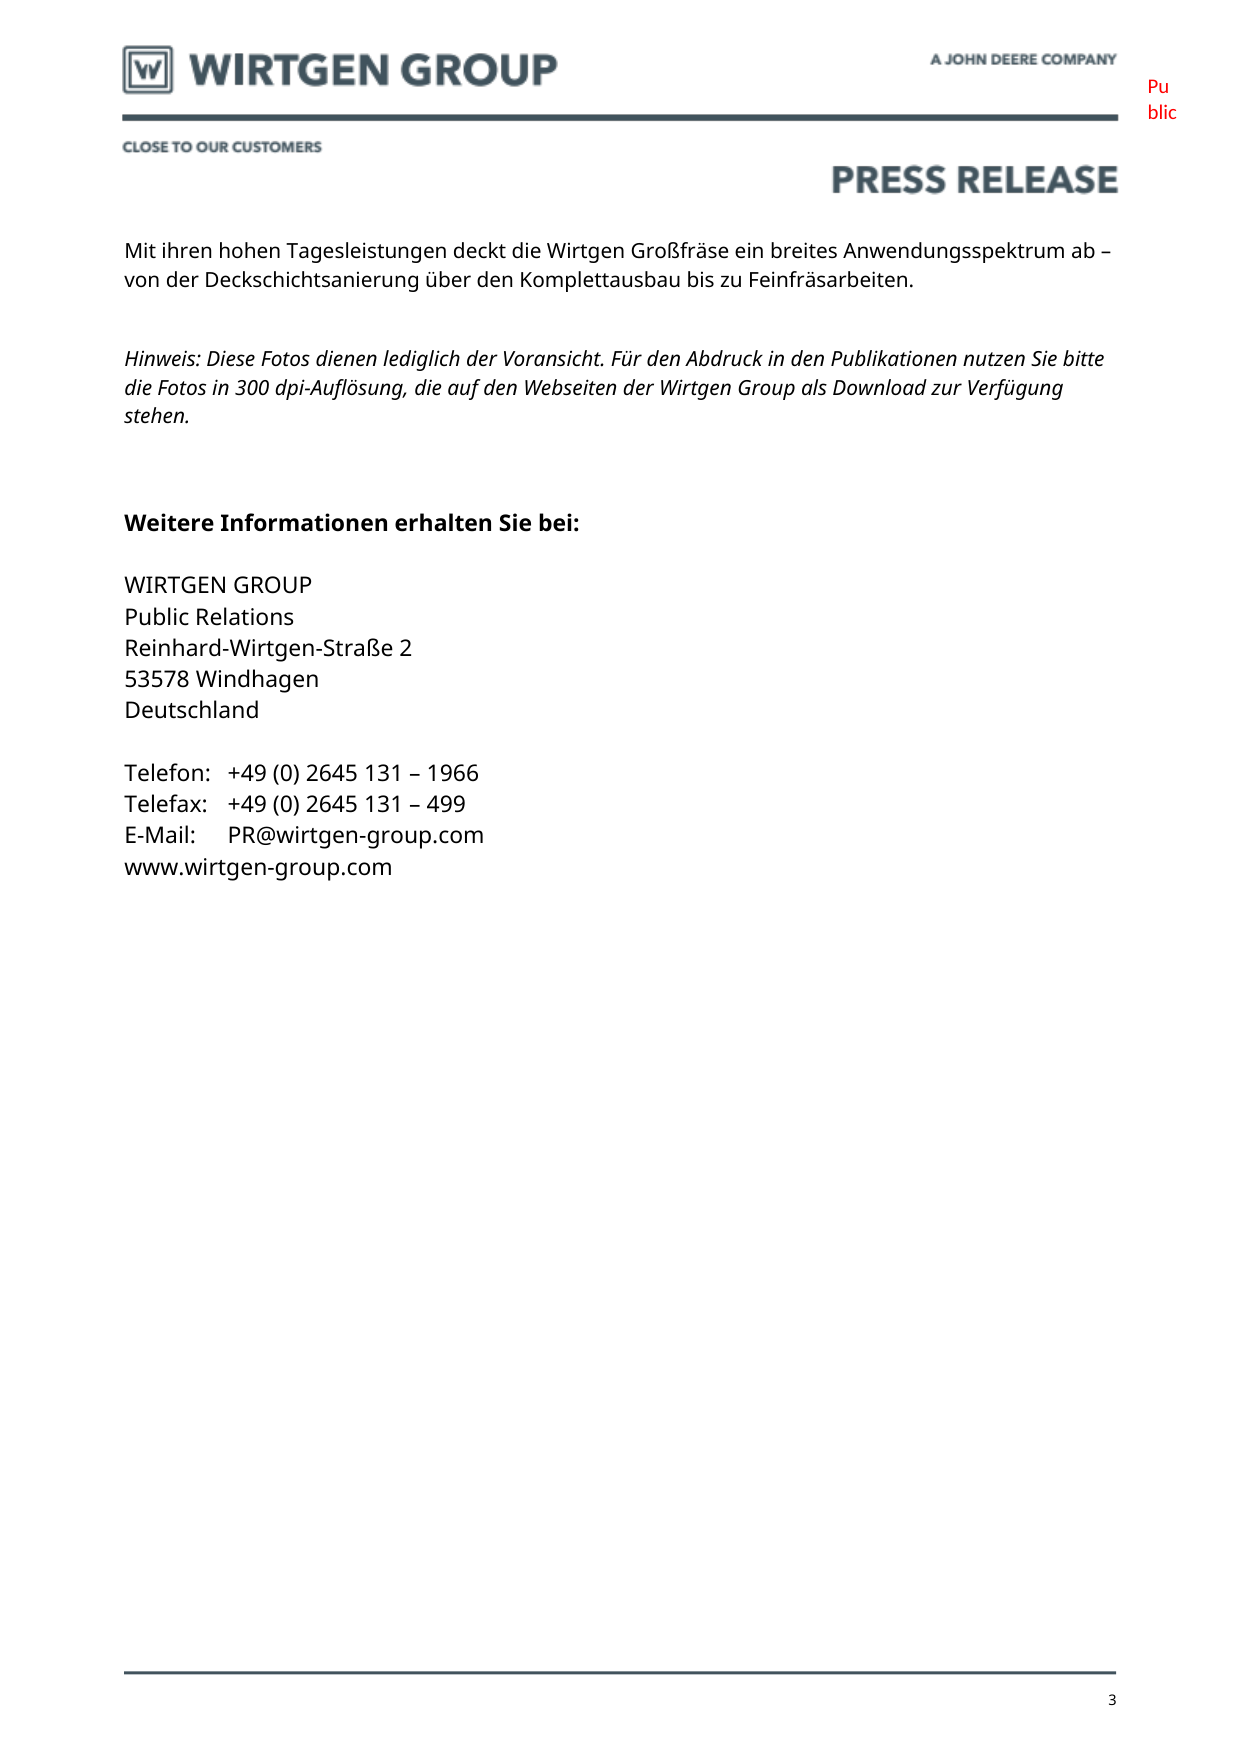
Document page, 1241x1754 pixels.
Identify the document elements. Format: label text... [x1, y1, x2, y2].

text Deutschland [124, 694, 1116, 726]
text Telefax: +49 (0) 2645 131 – 499 [124, 788, 1116, 819]
text WIRTGEN GROUP [124, 569, 1116, 601]
text Weitere Informationen erhalten Sie bei: [124, 507, 1116, 538]
text Telefon: +49 (0) 2645 131 – 1966 [124, 757, 1116, 788]
text Public Relations [124, 601, 1116, 632]
text Hinweis: Diese Fotos dienen lediglich der Voransicht. Für den Abdruck in den Publikationen nutzen Sie bitte die Fotos in 300 dpi-Auflösung, die auf den Webseiten der Wirtgen Group als Download zur Verfügung stehen. [124, 344, 1116, 430]
text www.wirtgen-group.com [124, 851, 1116, 882]
text E-Mail: PR@wirtgen-group.com [124, 819, 1116, 851]
text 53578 Windhagen [124, 663, 1116, 694]
text Mit ihren hohen Tagesleistungen deckt die Wirtgen Großfräse ein breites Anwendungsspektrum ab – von der Deckschichtsanierung über den Komplettausbau bis zu Feinfräsarbeiten. [124, 236, 1116, 293]
text Reinhard-Wirtgen-Straße 2 [124, 632, 1116, 663]
